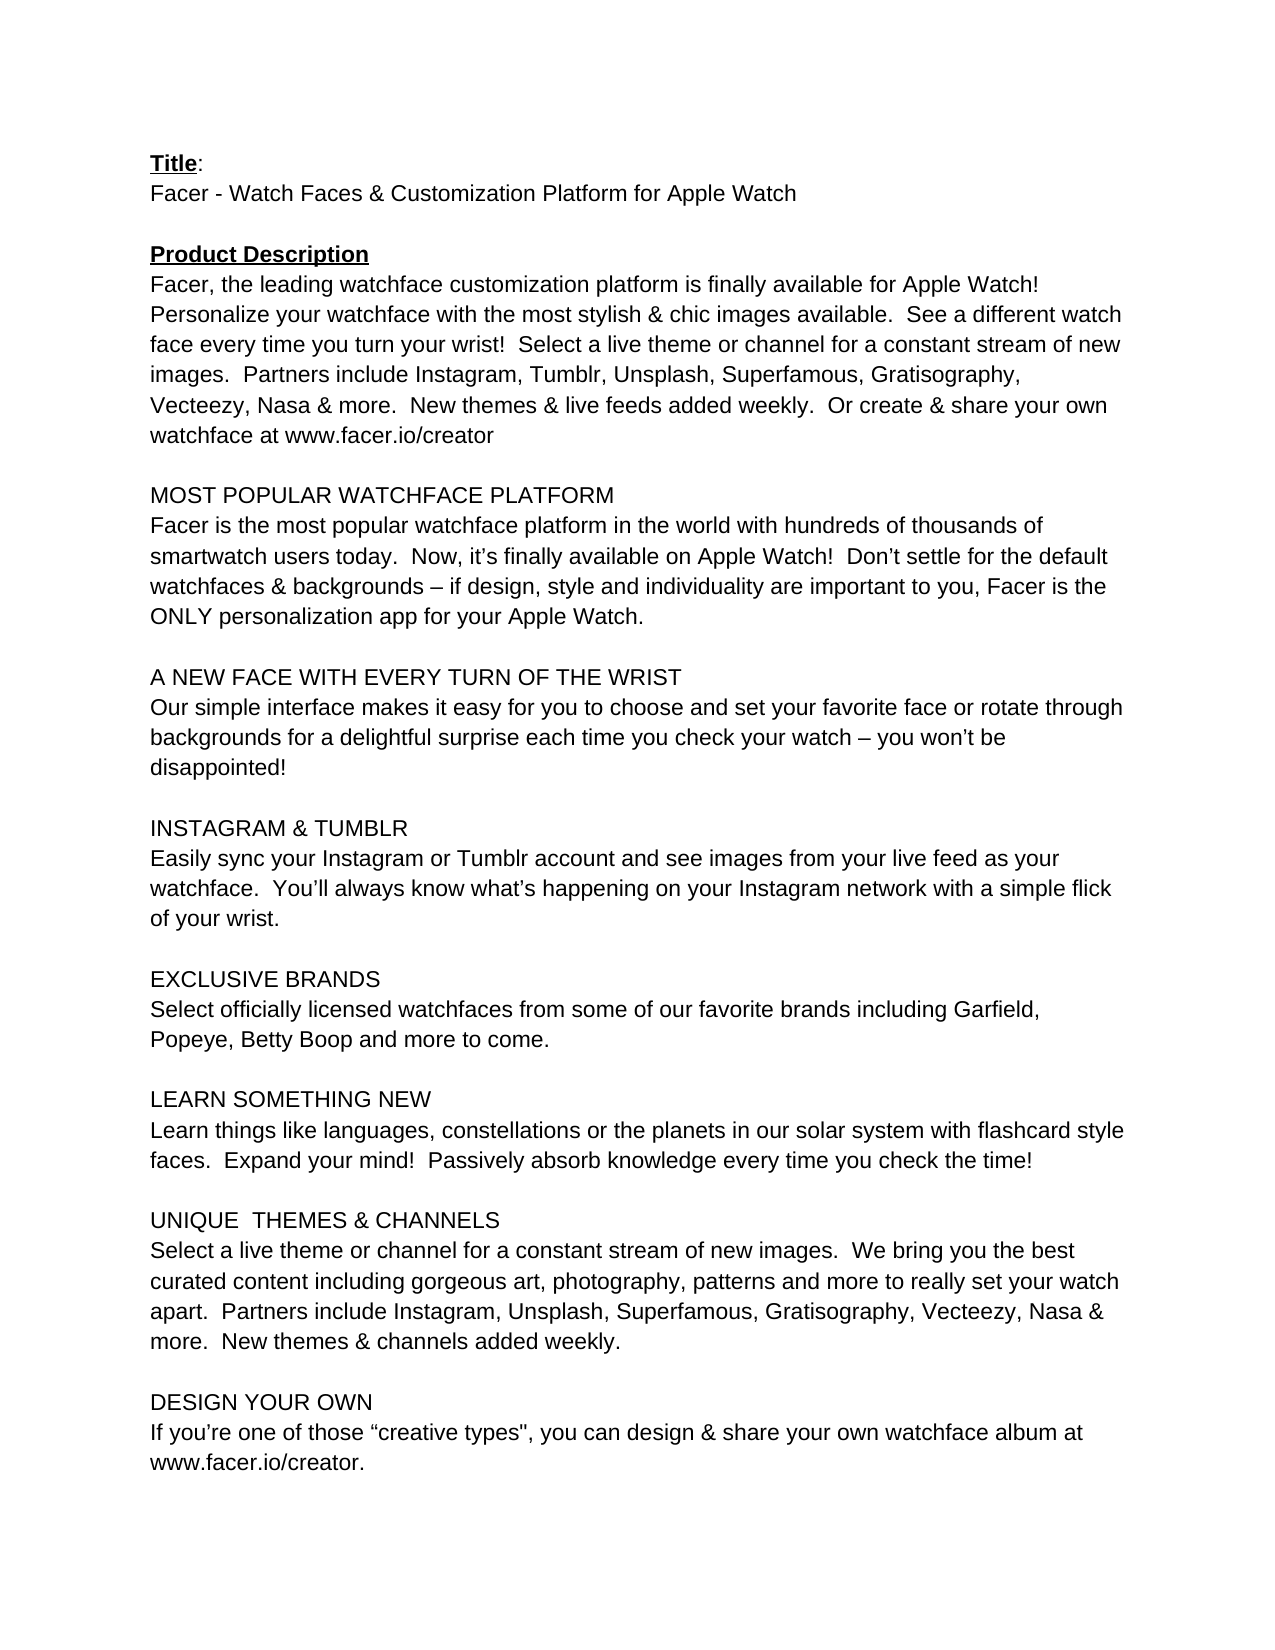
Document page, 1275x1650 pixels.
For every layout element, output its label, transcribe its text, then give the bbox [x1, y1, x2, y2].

text MOST POPULAR WATCHFACE PLATFORM [150, 482, 1125, 509]
text Learn things like languages, constellations or the planets in our solar system with flashcard style faces. Expand your mind! Passively absorb knowledge every time you check the time! [150, 1117, 1125, 1173]
text Select officially licensed watchfaces from some of our favorite brands including Garfield, Popeye, Betty Boop and more to come. [150, 996, 1125, 1052]
text INSTAGRAM & TUMBLR [150, 814, 1125, 841]
text Product Description [150, 241, 1125, 267]
text If you’re one of those “creative types", you can design & share your own watchface album at www.facer.io/creator. [150, 1419, 1125, 1475]
text Our simple interface makes it easy for you to choose and set your favorite face or rotate through backgrounds for a delightful surprise each time you check your watch – you won’t be disappointed! [150, 694, 1125, 781]
text UNIQUE THEMES & CHANNELS [150, 1207, 1125, 1234]
text A NEW FACE WITH EVERY TURN OF THE WRIST [150, 663, 1125, 690]
text EXCLUSIVE BRANDS [150, 966, 1125, 992]
text LEARN SOMETHING NEW [150, 1086, 1125, 1113]
text DESIGN YOUR OWN [150, 1388, 1125, 1415]
text Facer, the leading watchface customization platform is finally available for Apple Watch! Personalize your watchface with the most stylish & chic images available. See a different watch face every time you turn your wrist! Select a live theme or channel for a constant stream of new images. Partners include Instagram, Tumblr, Unsplash, Superfamous, Gratisography, Vecteezy, Nasa & more. New themes & live feeds added weekly. Or create & share your own watchface at www.facer.io/creator [150, 271, 1125, 448]
text Select a live theme or channel for a constant stream of new images. We bring you the best curated content including gorgeous art, photography, patterns and more to really set your watch apart. Partners include Instagram, Unsplash, Superfamous, Gratisography, Vecteezy, Nasa & more. New themes & channels added weekly. [150, 1237, 1125, 1354]
text Easily sync your Instagram or Tumblr account and see images from your live feed as your watchface. You’ll always know what’s happening on your Instagram network with a simple flick of your wrist. [150, 845, 1125, 932]
text Facer is the most popular watchface platform in the world with hundreds of thousands of smartwatch users today. Now, it’s finally available on Apple Watch! Don’t settle for the default watchfaces & backgrounds – if design, style and individuality are important to you, Facer is the ONLY personalization app for your Apple Watch. [150, 512, 1125, 629]
text Title: [150, 150, 1125, 176]
text Facer - Watch Faces & Customization Platform for Apple Watch [150, 180, 1125, 207]
